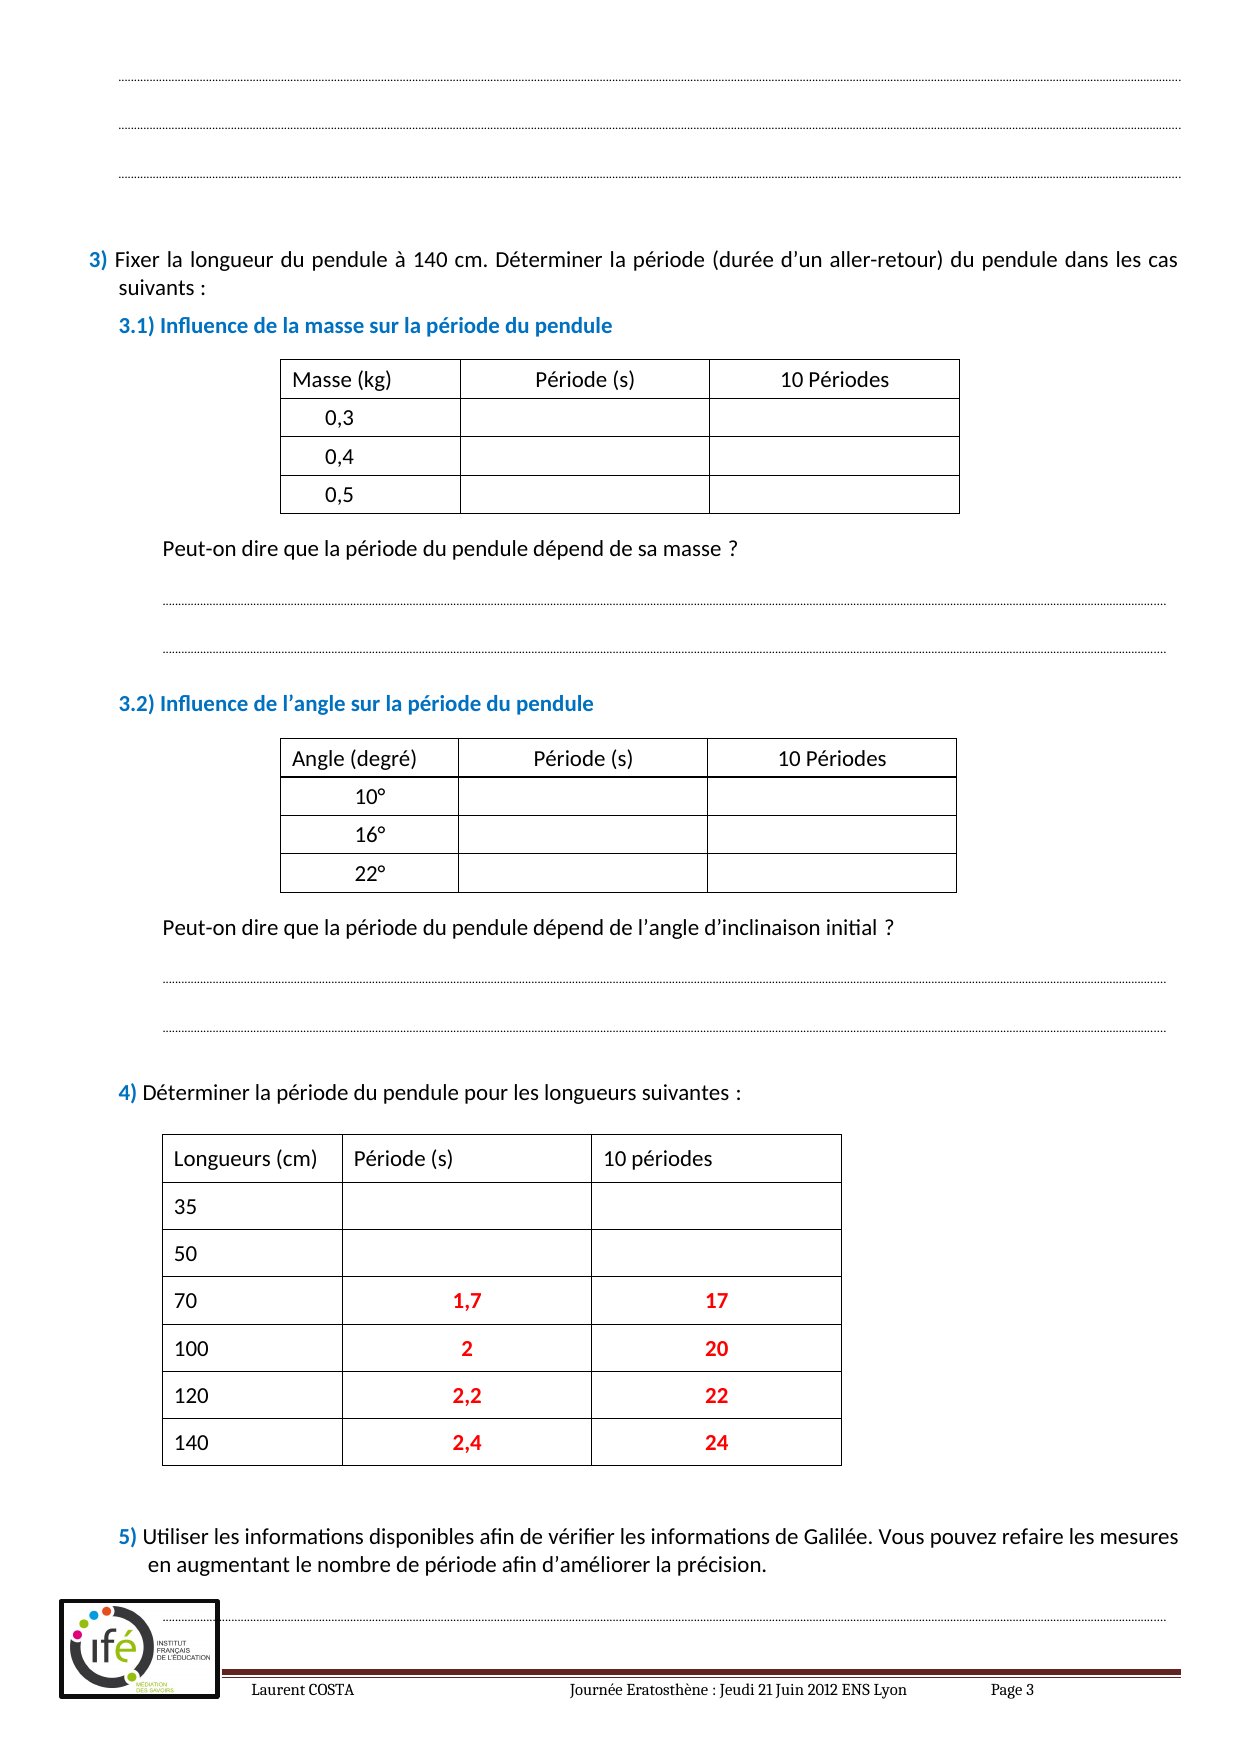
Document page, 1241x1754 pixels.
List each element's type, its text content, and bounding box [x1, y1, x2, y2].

table_cell 2 [343, 1325, 591, 1371]
table_cell [708, 816, 956, 853]
table_cell 10° [281, 778, 458, 815]
table_cell 50 [163, 1230, 342, 1276]
table_cell 22° [281, 854, 458, 892]
text 4) Déterminer la période du pendule pour les longueurs suivantes : [118, 1078, 1181, 1106]
table_cell 0,4 [281, 437, 460, 474]
table_cell [459, 816, 707, 853]
table_cell 70 [163, 1277, 342, 1323]
text Peut-on dire que la période du pendule dépend de sa masse ? [162, 534, 1181, 562]
table_cell [708, 778, 956, 815]
table_header Angle (degré) [281, 739, 458, 776]
table_cell [592, 1183, 841, 1229]
table_cell 1,7 [343, 1277, 591, 1323]
text 3.1) Influence de la masse sur la période du pendule [118, 311, 1181, 339]
table_cell [592, 1230, 841, 1276]
table_cell [710, 437, 959, 474]
table_header Période (s) [459, 739, 707, 776]
table_cell [710, 476, 959, 513]
table_cell 22 [592, 1372, 841, 1418]
table_cell 20 [592, 1325, 841, 1371]
table_cell 140 [163, 1419, 342, 1465]
table_cell [708, 854, 956, 892]
table_cell [459, 778, 707, 815]
table_header Longueurs (cm) [163, 1135, 342, 1182]
picture [70, 1606, 210, 1694]
table_cell 120 [163, 1372, 342, 1418]
table_cell [461, 399, 709, 436]
table_cell 2,4 [343, 1419, 591, 1465]
table_header Période (s) [343, 1135, 591, 1182]
text 3) Fixer la longueur du pendule à 140 cm. Déterminer la période (durée d’un aller-retour) du pendule dans les cas suivants : [89, 245, 1181, 301]
text Peut-on dire que la période du pendule dépend de l’angle d’inclinaison initial ? [162, 913, 1181, 941]
table_cell [710, 399, 959, 436]
table_cell [459, 854, 707, 892]
table_cell [461, 437, 709, 474]
table_cell 2,2 [343, 1372, 591, 1418]
table_cell 0,5 [281, 476, 460, 513]
table_cell 35 [163, 1183, 342, 1229]
text 3.2) Influence de l’angle sur la période du pendule [118, 689, 1181, 718]
table_header 10 Périodes [708, 739, 956, 776]
table_cell 0,3 [281, 399, 460, 436]
table_cell 17 [592, 1277, 841, 1323]
table_cell 24 [592, 1419, 841, 1465]
table_header Période (s) [461, 360, 709, 398]
table_cell [343, 1230, 591, 1276]
table_header 10 périodes [592, 1135, 841, 1182]
text 5) Utiliser les informations disponibles afin de vérifier les informations de Galilée. Vous pouvez refaire les mesures en augmentant le nombre de période afin d’améliorer la précision. [118, 1522, 1181, 1578]
table_header Masse (kg) [281, 360, 460, 398]
table_cell 16° [281, 816, 458, 853]
table_cell [461, 476, 709, 513]
table_cell 100 [163, 1325, 342, 1371]
table_header 10 Périodes [710, 360, 959, 398]
table_cell [343, 1183, 591, 1229]
